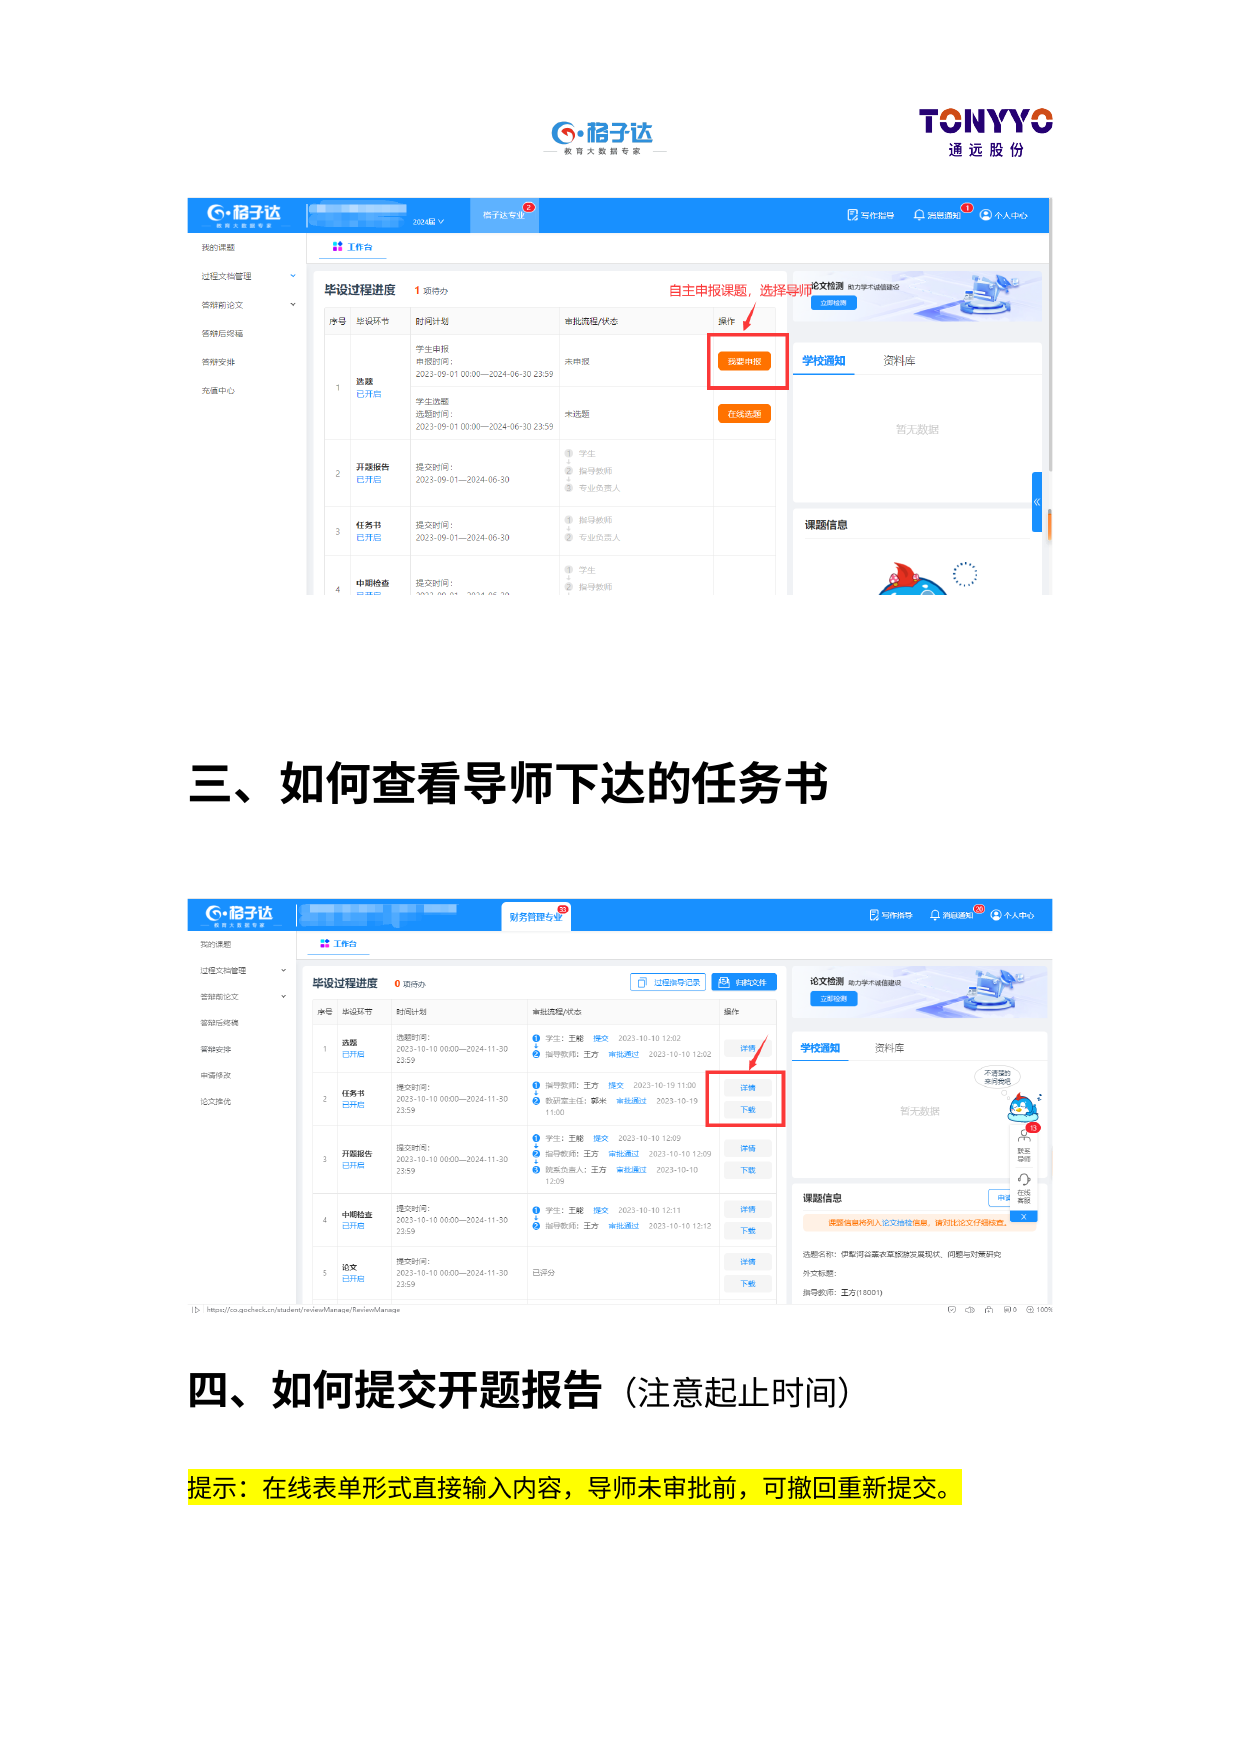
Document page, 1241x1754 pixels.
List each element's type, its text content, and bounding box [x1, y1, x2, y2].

picture [522, 103, 683, 172]
subtitle 三、如何查看导师下达的任务书 [187, 732, 1053, 829]
subtitle 四、如何提交开题报告（注意起止时间） [187, 1355, 1053, 1420]
picture [187, 896, 1053, 1313]
picture [921, 585, 934, 595]
picture [187, 196, 1053, 595]
list 提示：在线表单形式直接输入内容，导师未审批前，可撤回重新提交。 [187, 1454, 1053, 1519]
picture [919, 108, 1053, 172]
